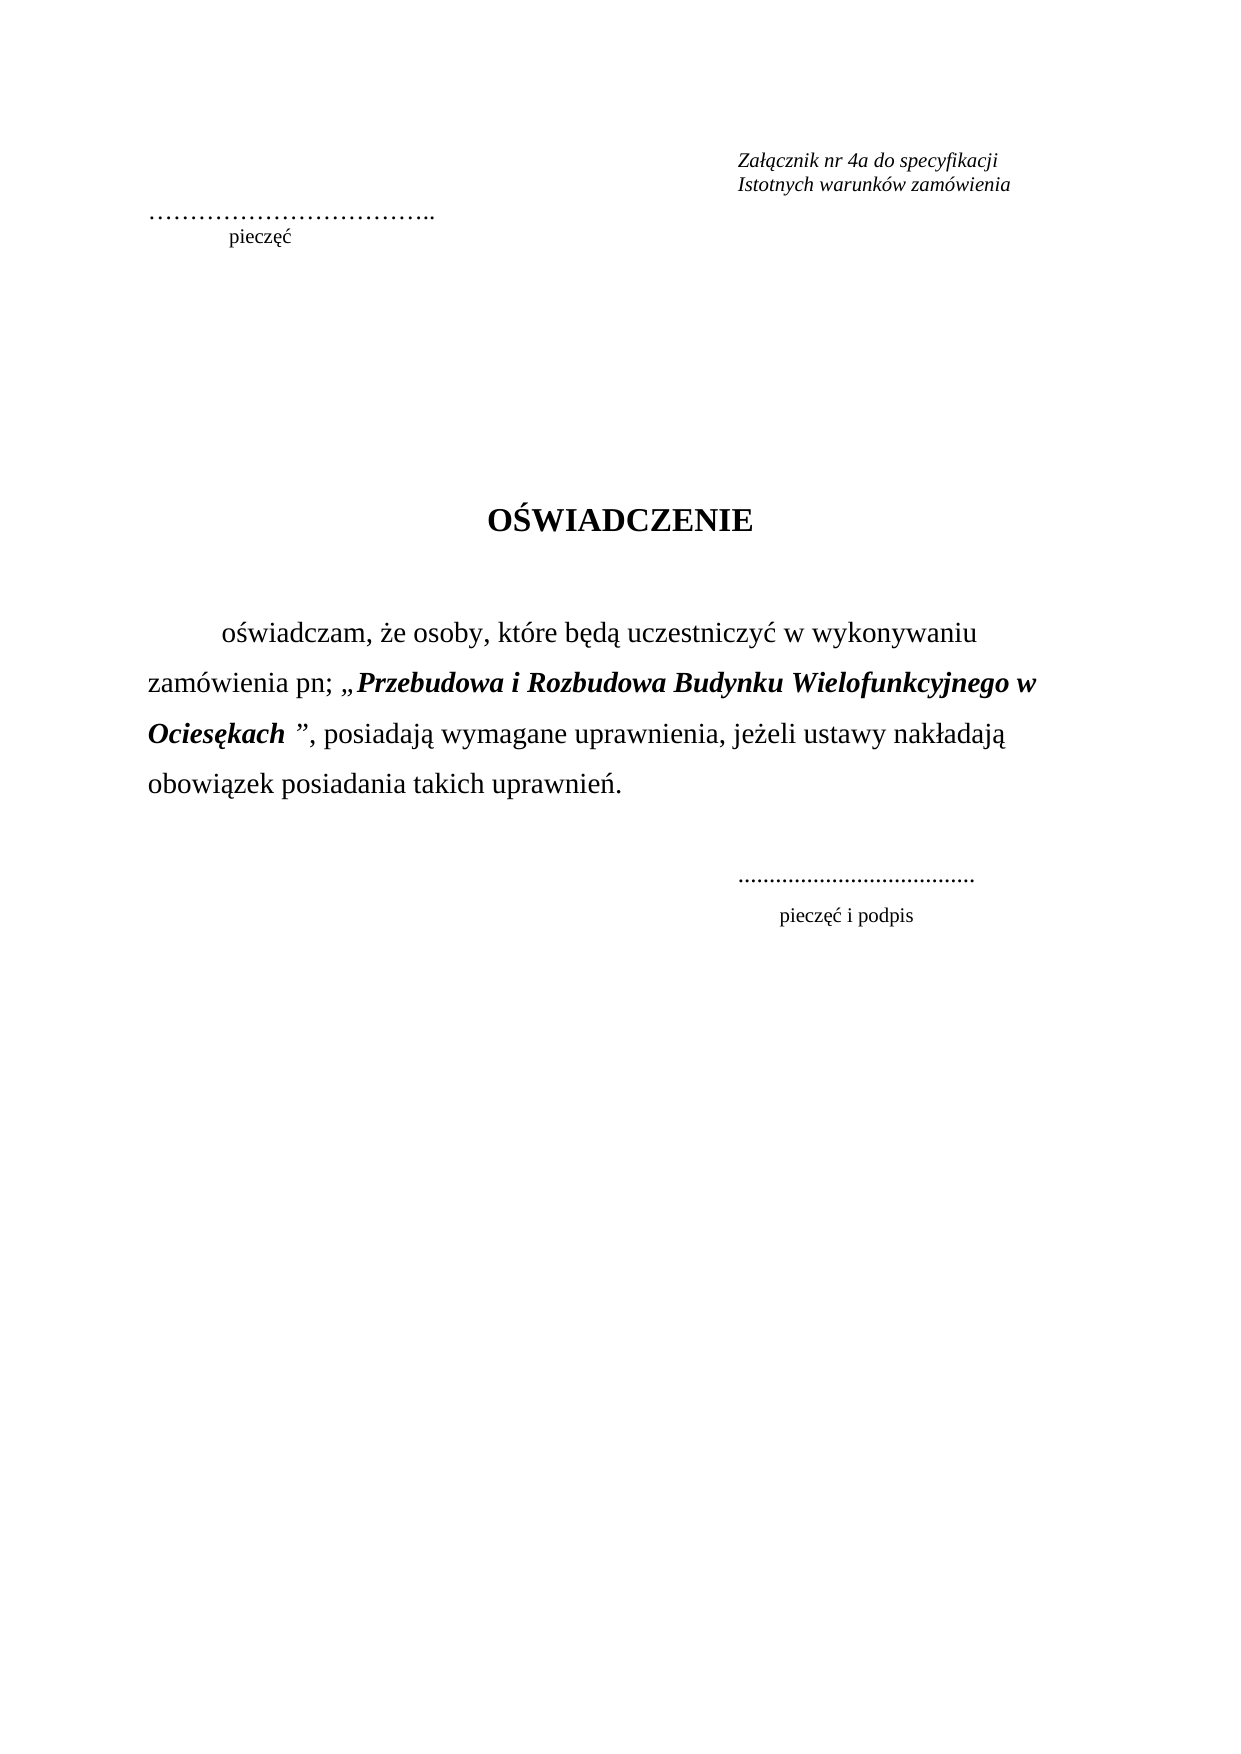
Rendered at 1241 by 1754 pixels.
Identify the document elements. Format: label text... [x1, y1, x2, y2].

text pieczęć i podpis [738, 903, 1093, 927]
text pieczęć [148, 224, 1093, 248]
text Załącznik nr 4a do specyfikacji [738, 148, 1093, 172]
text OŚWIADCZENIE [148, 500, 1093, 538]
text ...................................... [738, 859, 1093, 888]
text …………………………….. [148, 196, 1093, 224]
text oświadczam, że osoby, które będą uczestniczyć w wykonywaniu zamówienia pn; „Przebudowa i Rozbudowa Budynku Wielofunkcyjnego w Ociesękach ”, posiadają wymagane uprawnienia, jeżeli ustawy nakładają obowiązek posiadania takich uprawnień. [148, 615, 1093, 799]
text Istotnych warunków zamówienia [738, 172, 1093, 196]
